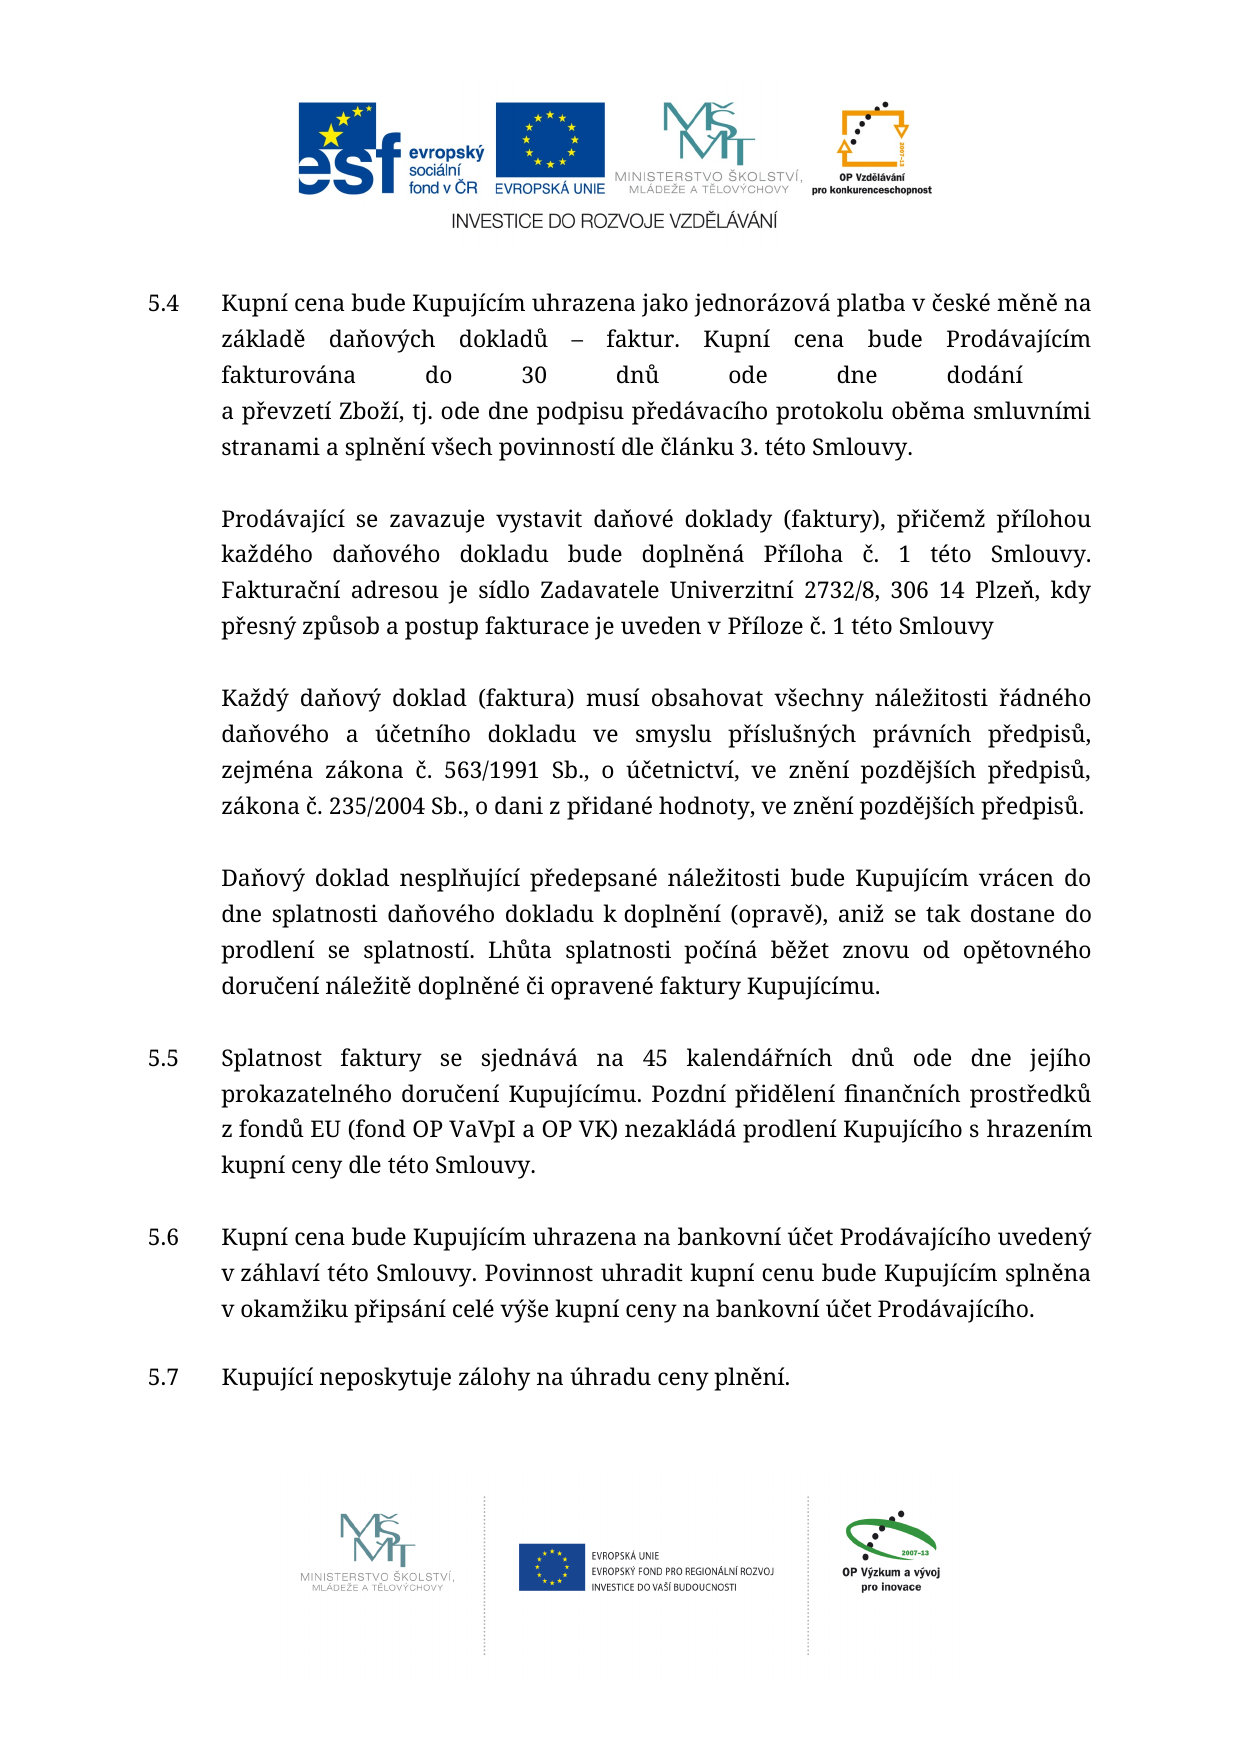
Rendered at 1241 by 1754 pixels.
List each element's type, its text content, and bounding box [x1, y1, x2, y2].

text 5.4 Kupní cena bude Kupujícím uhrazena jako jednorázová platba v české měně na základě daňových dokladů – faktur. Kupní cena bude Prodávajícím fakturována do 30 dnů ode dne dodání a převzetí Zboží, tj. ode dne podpisu předávacího protokolu oběma smluvními stranami a splnění všech povinností dle článku 3. této Smlouvy. [148, 287, 1093, 462]
text Daňový doklad nesplňující předepsané náležitosti bude Kupujícím vrácen do dne splatnosti daňového dokladu k doplnění (opravě), aniž se tak dostane do prodlení se splatností. Lhůta splatnosti počíná běžet znovu od opětovného doručení náležitě doplněné či opravené faktury Kupujícímu. [221, 862, 1093, 1001]
text Každý daňový doklad (faktura) musí obsahovat všechny náležitosti řádného daňového a účetního dokladu ve smyslu příslušných právních předpisů, zejména zákona č. 563/1991 Sb., o účetnictví, ve znění pozdějších předpisů, zákona č. 235/2004 Sb., o dani z přidané hodnoty, ve znění pozdějších předpisů. [221, 682, 1093, 821]
text Prodávající se zavazuje vystavit daňové doklady (faktury), přičemž přílohou každého daňového dokladu bude doplněná Příloha č. 1 této Smlouvy. Fakturační adresou je sídlo Zadavatele Univerzitní 2732/8, 306 14 Plzeň, kdy přesný způsob a postup fakturace je uveden v Příloze č. 1 této Smlouvy [221, 502, 1093, 642]
picture [265, 1470, 975, 1681]
picture [265, 73, 975, 251]
text 5.5 Splatnost faktury se sjednává na 45 kalendářních dnů ode dne jejího prokazatelného doručení Kupujícímu. Pozdní přidělení finančních prostředků z fondů EU (fond OP VaVpI a OP VK) nezakládá prodlení Kupujícího s hrazením kupní ceny dle této Smlouvy. [148, 1042, 1093, 1181]
text 5.7 Kupující neposkytuje zálohy na úhradu ceny plnění. [148, 1361, 1093, 1392]
text 5.6 Kupní cena bude Kupujícím uhrazena na bankovní účet Prodávajícího uvedený v záhlaví této Smlouvy. Povinnost uhradit kupní cenu bude Kupujícím splněna v okamžiku připsání celé výše kupní ceny na bankovní účet Prodávajícího. [148, 1221, 1093, 1324]
